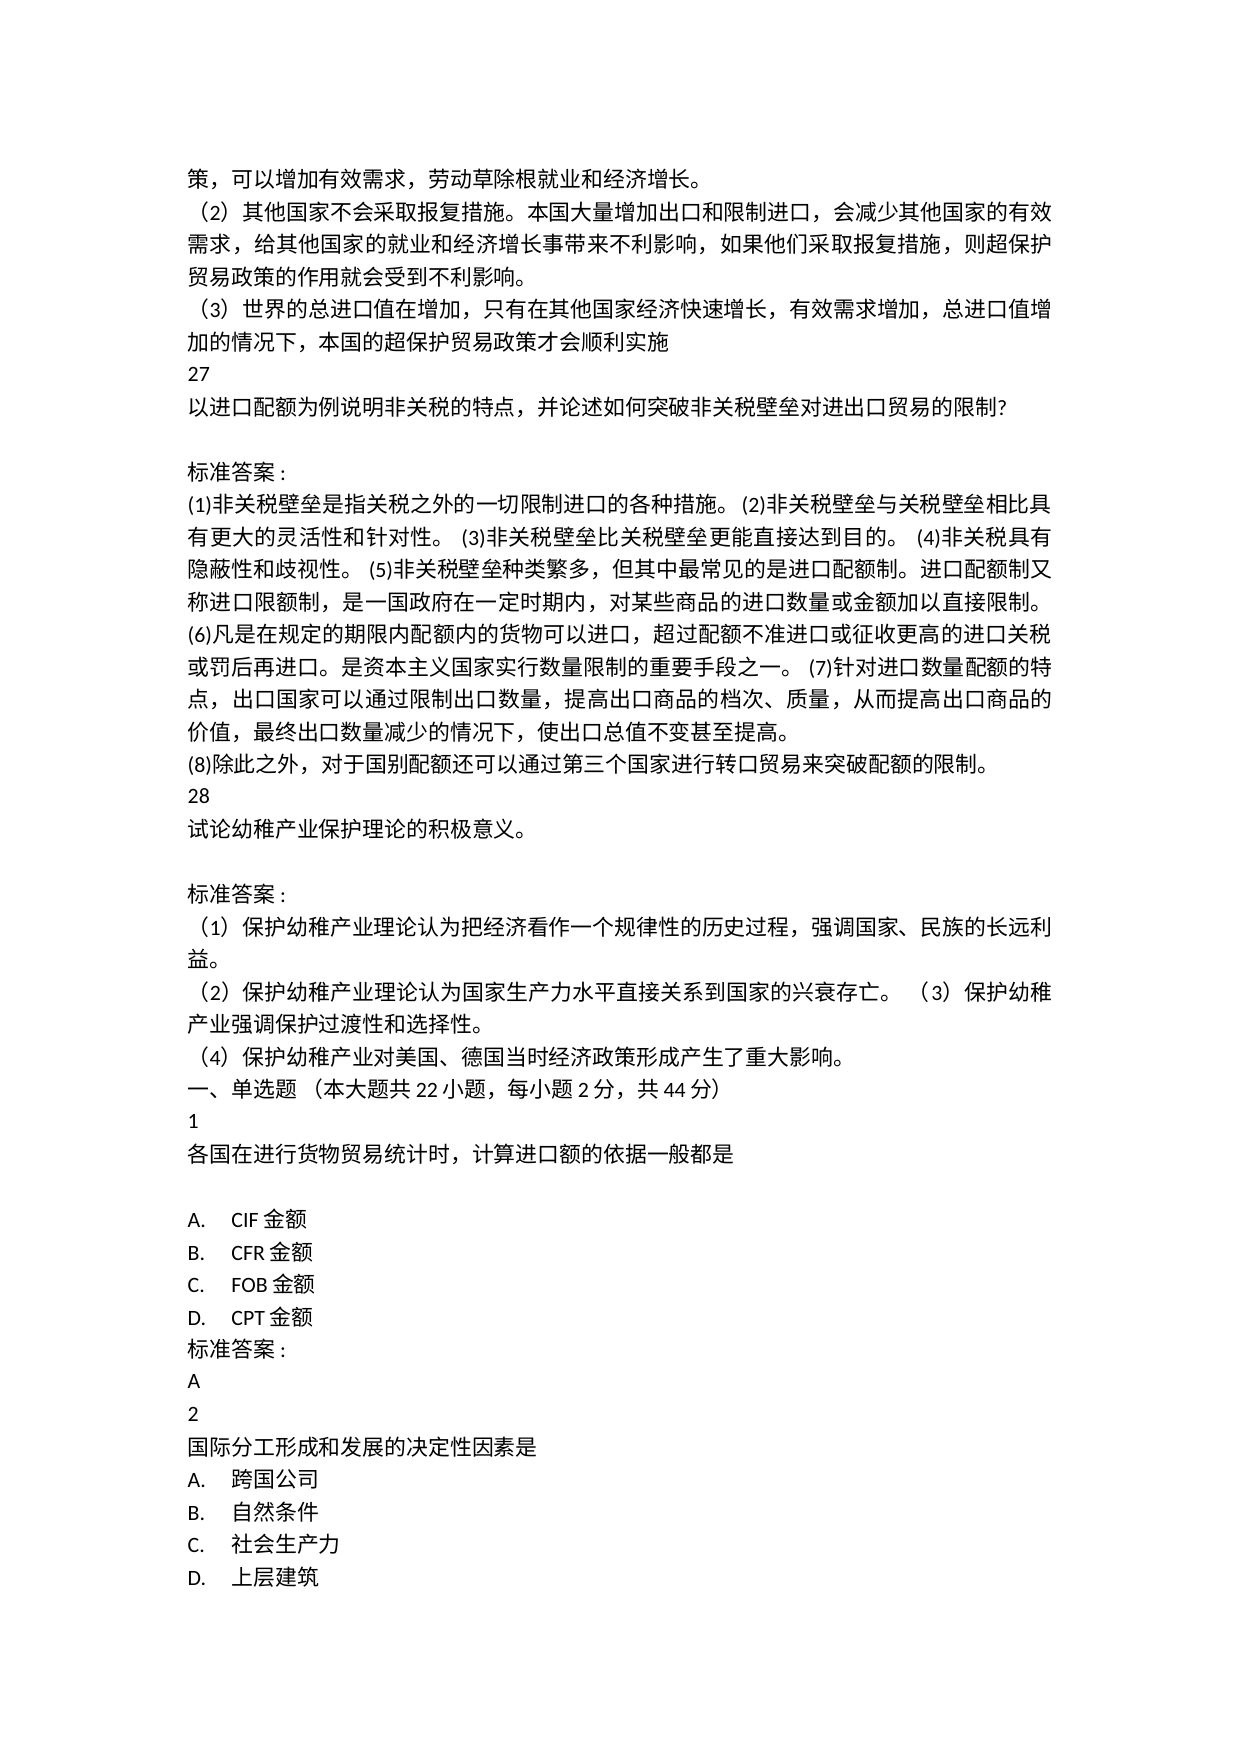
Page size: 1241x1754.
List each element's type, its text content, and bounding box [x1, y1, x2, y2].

text （1）保护幼稚产业理论认为把经济看作一个规律性的历史过程，强调国家、民族的长远利益。 [187, 909, 1053, 974]
text 标准答案 : [187, 1332, 1053, 1364]
text 27 [187, 357, 1053, 389]
text D. 上层建筑 [187, 1559, 1053, 1592]
text 28 [187, 779, 1053, 812]
text B. 自然条件 [187, 1494, 1053, 1527]
text C. FOB金额 [187, 1267, 1053, 1299]
text 国际分工形成和发展的决定性因素是 [187, 1429, 1053, 1462]
text 1 [187, 1104, 1053, 1137]
text （3）世界的总进口值在增加，只有在其他国家经济快速增长，有效需求增加，总进口值增加的情况下，本国的超保护贸易政策才会顺利实施 [187, 292, 1053, 357]
text 一、单选题 （本大题共22小题，每小题2分，共44分） [187, 1072, 1053, 1104]
text （2）其他国家不会采取报复措施。本国大量增加出口和限制进口，会减少其他国家的有效需求，给其他国家的就业和经济增长事带来不利影响，如果他们采取报复措施，则超保护贸易政策的作用就会受到不利影响。 [187, 194, 1053, 292]
text 标准答案 : [187, 454, 1053, 487]
text A. 跨国公司 [187, 1462, 1053, 1494]
text B. CFR金额 [187, 1234, 1053, 1267]
text 各国在进行货物贸易统计时，计算进口额的依据一般都是 [187, 1137, 1053, 1169]
text （2）保护幼稚产业理论认为国家生产力水平直接关系到国家的兴衰存亡。 （3）保护幼稚产业强调保护过渡性和选择性。 [187, 974, 1053, 1039]
text A [187, 1364, 1053, 1397]
text (8)除此之外，对于国别配额还可以通过第三个国家进行转口贸易来突破配额的限制。 [187, 747, 1053, 779]
text C. 社会生产力 [187, 1527, 1053, 1559]
text (1)非关税壁垒是指关税之外的一切限制进口的各种措施。(2)非关税壁垒与关税壁垒相比具有更大的灵活性和针对性。 (3)非关税壁垒比关税壁垒更能直接达到目的。 (4)非关税具有隐蔽性和歧视性。 (5)非关税壁垒种类繁多，但其中最常见的是进口配额制。进口配额制又称进口限额制，是一国政府在一定时期内，对某些商品的进口数量或金额加以直接限制。 (6)凡是在规定的期限内配额内的货物可以进口，超过配额不准进口或征收更高的进口关税或罚后再进口。是资本主义国家实行数量限制的重要手段之一。 (7)针对进口数量配额的特点，出口国家可以通过限制出口数量，提高出口商品的档次、质量，从而提高出口商品的价值，最终出口数量减少的情况下，使出口总值不变甚至提高。 [187, 487, 1053, 747]
text 标准答案 : [187, 877, 1053, 909]
text A. CIF金额 [187, 1202, 1053, 1234]
text D. CPT金额 [187, 1299, 1053, 1332]
text （4）保护幼稚产业对美国、德国当时经济政策形成产生了重大影响。 [187, 1039, 1053, 1072]
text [187, 162, 1053, 194]
text 试论幼稚产业保护理论的积极意义。 [187, 812, 1053, 844]
text 2 [187, 1397, 1053, 1429]
text 以进口配额为例说明非关税的特点，并论述如何突破非关税壁垒对进出口贸易的限制? [187, 389, 1053, 422]
